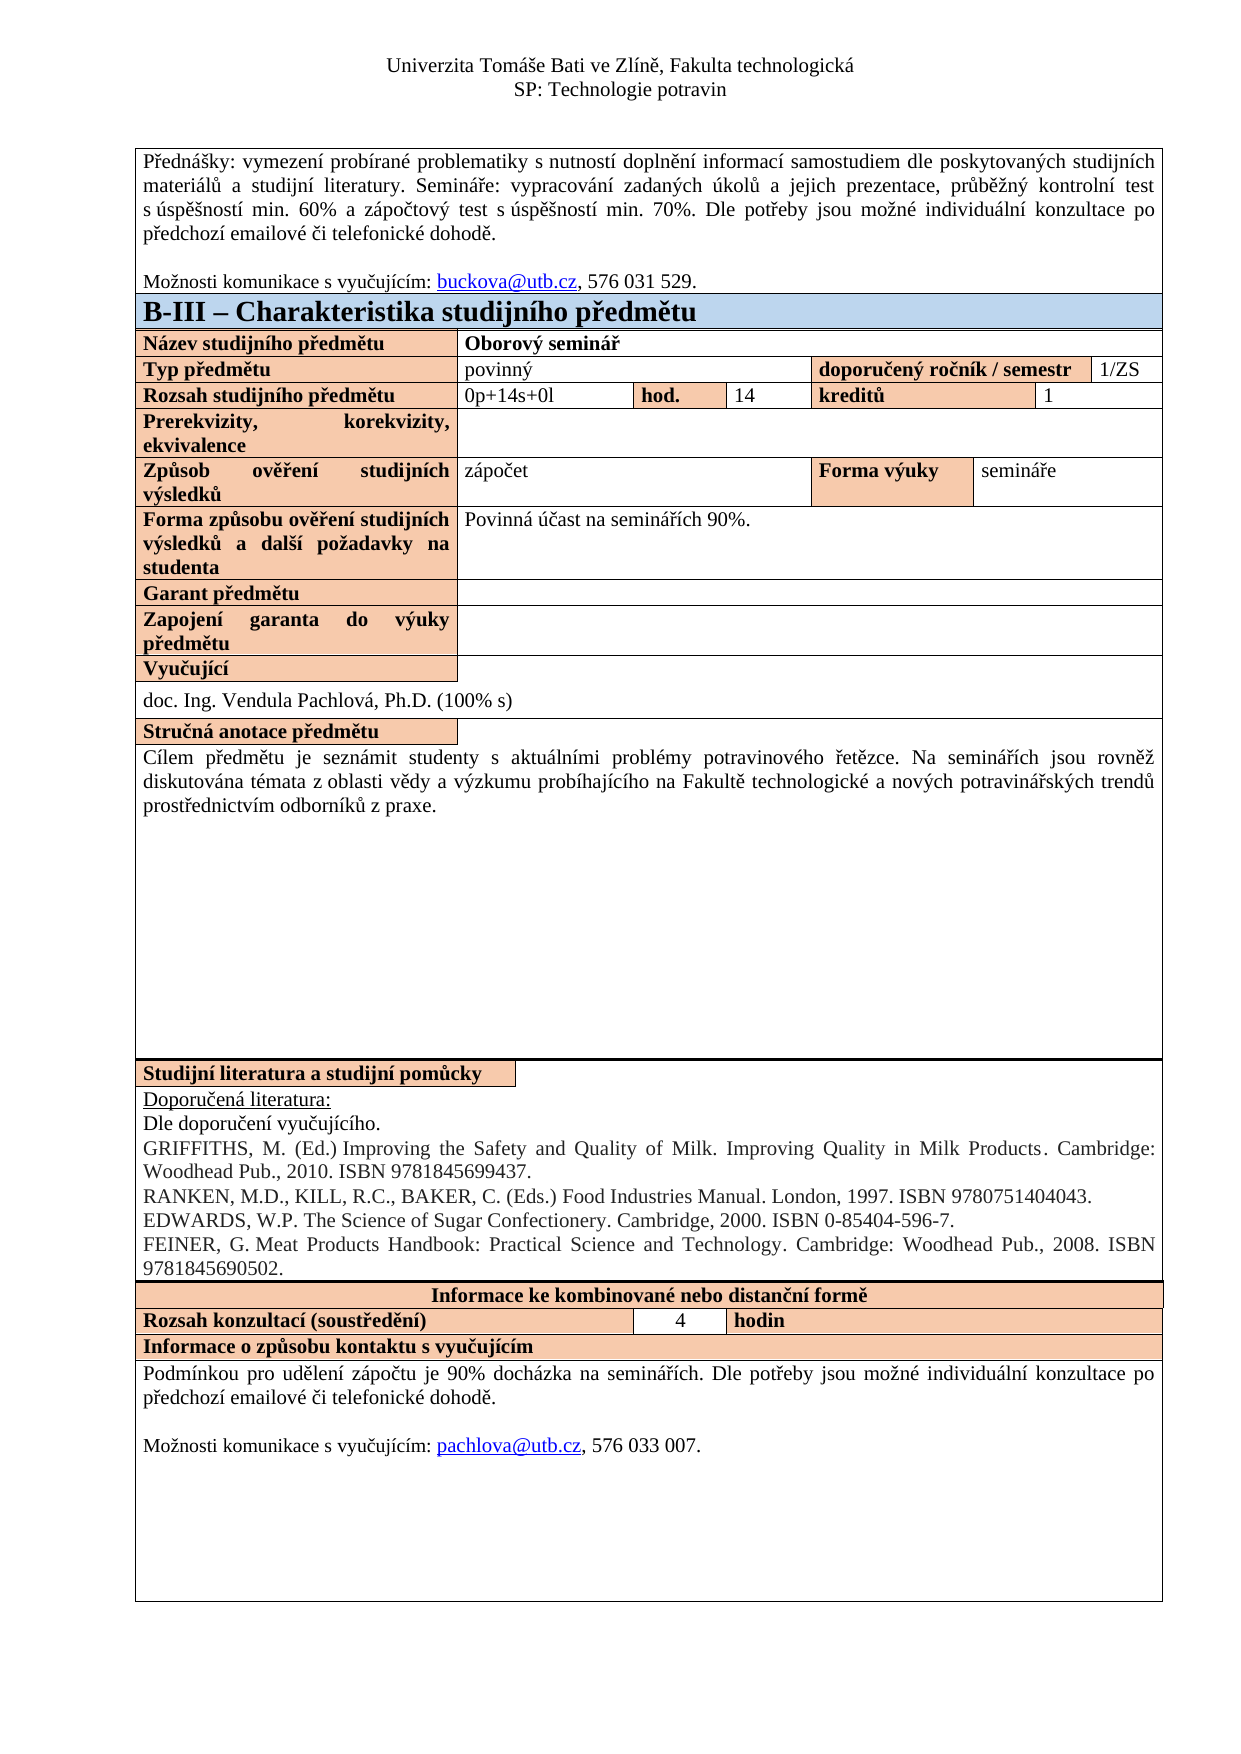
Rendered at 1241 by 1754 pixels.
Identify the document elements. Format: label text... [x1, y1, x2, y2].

table_cell Název studijního předmětu [136, 331, 457, 356]
table_cell [458, 606, 1162, 654]
table_cell B-III – Charakteristika studijního předmětu [136, 294, 1162, 328]
table_cell kreditů [812, 383, 1035, 408]
table_cell Garant předmětu [136, 580, 457, 605]
table_cell 0p+14s+0l [458, 383, 633, 408]
table_cell Cílem předmětu je seznámit studenty s aktuálními problémy potravinového řetězce. Na seminářích jsou rovněž diskutována témata z oblasti vědy a výzkumu probíhajícího na Fakultě technologické a nových potravinářských trendů prostřednictvím odborníků z praxe. [136, 744, 1162, 1058]
table_cell Typ předmětu [136, 357, 457, 382]
table_cell Zapojení garanta do výuky předmětu [136, 606, 457, 654]
table_cell 1/ZS [1092, 357, 1162, 382]
table_cell Vyučující [136, 656, 457, 681]
table_cell Způsob ověření studijních výsledků [136, 458, 457, 506]
table_cell Rozsah konzultací (soustředění) [136, 1309, 633, 1333]
table_cell Forma způsobu ověření studijních výsledků a další požadavky na studenta [136, 507, 457, 579]
table_cell Prerekvizity, korekvizity, ekvivalence [136, 409, 457, 457]
table_cell hodin [727, 1309, 1162, 1333]
table_cell Forma výuky [812, 458, 973, 506]
table_cell Stručná anotace předmětu [136, 719, 457, 744]
table_cell 14 [727, 383, 811, 408]
table_cell Studijní literatura a studijní pomůcky [136, 1061, 515, 1086]
table_cell Informace ke kombinované nebo distanční formě [136, 1283, 1163, 1308]
table_cell povinný [458, 357, 811, 382]
table_cell semináře [974, 458, 1162, 506]
table_cell 4 [634, 1309, 726, 1333]
table_cell zápočet [458, 458, 811, 506]
table_cell Rozsah studijního předmětu [136, 383, 457, 408]
table_cell [458, 409, 1162, 457]
table_cell [458, 580, 1162, 605]
table_cell Informace o způsobu kontaktu s vyučujícím [136, 1335, 1162, 1359]
table_cell hod. [634, 383, 726, 408]
table_cell [458, 719, 1162, 744]
table_cell [516, 1061, 1162, 1086]
table_cell doporučený ročník / semestr [812, 357, 1091, 382]
table_cell Doporučená literatura: Dle doporučení vyučujícího. GRIFFITHS, M. (Ed.) Improving the Safety and Quality of Milk. Improving Quality in Milk Products. Cambridge: Woodhead Pub., 2010. ISBN 9781845699437. RANKEN, M.D., KILL, R.C., BAKER, C. (Eds.) Food Industries Manual. London, 1997. ISBN 9780751404043. Edwards, W.P. The Science of Sugar Confectionery. Cambridge, 2000. ISBN 0-85404-596-7. FEINER, G. Meat Products Handbook: Practical Science and Technology. Cambridge: Woodhead Pub., 2008. ISBN 9781845690502. [136, 1086, 1162, 1280]
table_cell Přednášky: vymezení probírané problematiky s nutností doplnění informací samostudiem dle poskytovaných studijních materiálů a studijní literatury. Semináře: vypracování zadaných úkolů a jejich prezentace, průběžný kontrolní test s úspěšností min. 60% a zápočtový test s úspěšností min. 70%. Dle potřeby jsou možné individuální konzultace po předchozí emailové či telefonické dohodě. Možnosti komunikace s vyučujícím: buckova@utb.cz, 576 031 529. [136, 149, 1162, 293]
table_cell [458, 656, 1162, 681]
table_cell Oborový seminář [458, 331, 1162, 356]
table_cell Povinná účast na seminářích 90%. [458, 507, 1162, 579]
table_cell doc. Ing. Vendula Pachlová, Ph.D. (100% s) [136, 681, 1162, 718]
table_cell 1 [1036, 383, 1162, 408]
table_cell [136, 1361, 1162, 1601]
